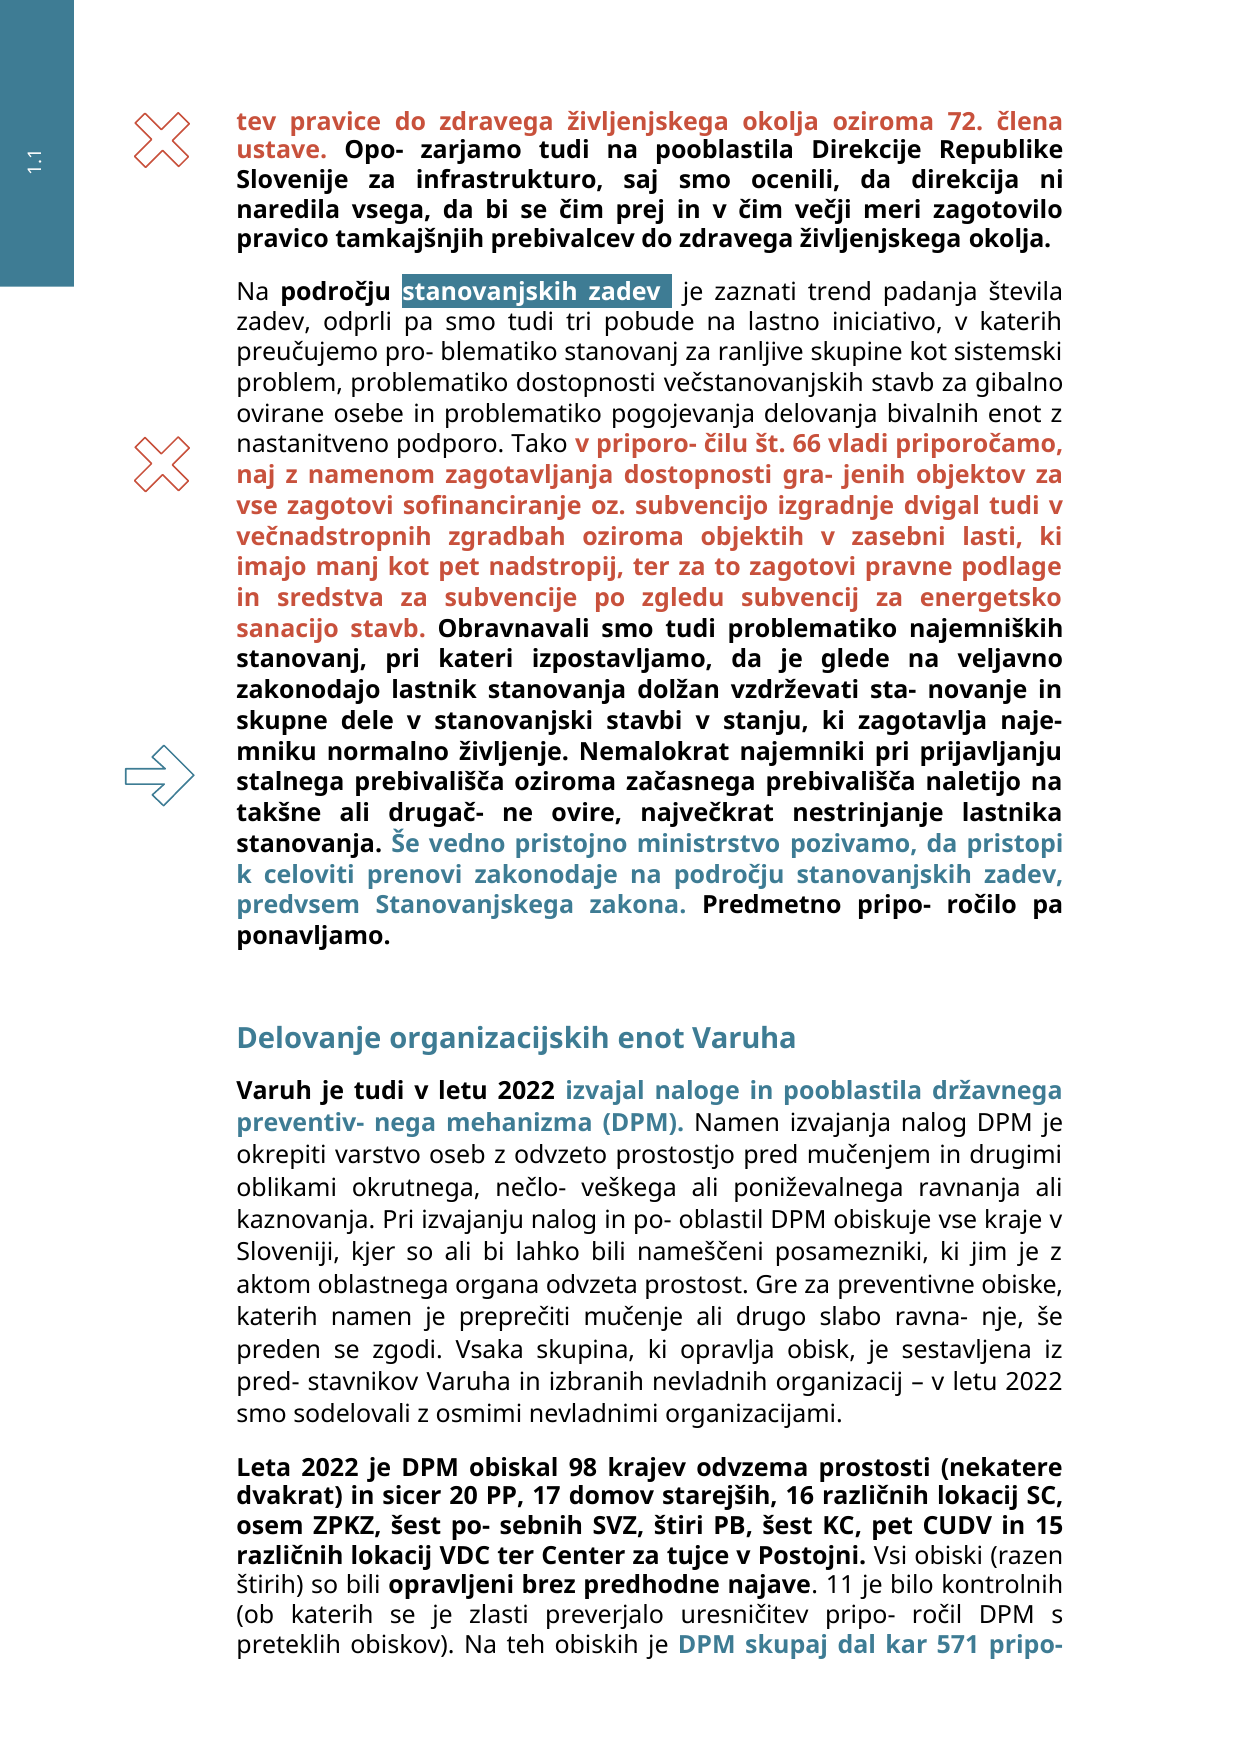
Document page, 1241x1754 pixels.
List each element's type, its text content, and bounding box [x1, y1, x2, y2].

text Na področju stanovanjskih zadev je zaznati trend padanja števila zadev, odprli pa smo tudi tri pobude na lastno iniciativo, v katerih preučujemo pro- blematiko stanovanj za ranljive skupine kot sistemski problem, problematiko dostopnosti večstanovanjskih stavb za gibalno ovirane osebe in problematiko pogojevanja delovanja bivalnih enot z nastanitveno podporo. Tako v priporo- čilu št. 66 vladi priporočamo, naj z namenom zagotavljanja dostopnosti gra- jenih objektov za vse zagotovi sofinanciranje oz. subvencijo izgradnje dvigal tudi v večnadstropnih zgradbah oziroma objektih v zasebni lasti, ki imajo manj kot pet nadstropij, ter za to zagotovi pravne podlage in sredstva za subvencije po zgledu subvencij za energetsko sanacijo stavb. Obravnavali smo tudi problematiko najemniških stanovanj, pri kateri izpostavljamo, da je glede na veljavno zakonodajo lastnik stanovanja dolžan vzdrževati sta- novanje in skupne dele v stanovanjski stavbi v stanju, ki zagotavlja naje- mniku normalno življenje. Nemalokrat najemniki pri prijavljanju stalnega prebivališča oziroma začasnega prebivališča naletijo na takšne ali drugač- ne ovire, največkrat nestrinjanje lastnika stanovanja. Še vedno pristojno ministrstvo pozivamo, da pristopi k celoviti prenovi zakonodaje na področju stanovanjskih zadev, predvsem Stanovanjskega zakona. Predmetno pripo- ročilo pa ponavljamo. [236, 276, 1063, 952]
subtitle tev pravice do zdravega življenjskega okolja oziroma 72. člena ustave. Opo- zarjamo tudi na pooblastila Direkcije Republike Slovenije za infrastrukturo, saj smo ocenili, da direkcija ni naredila vsega, da bi se čim prej in v čim večji meri zagotovilo pravico tamkajšnjih prebivalcev do zdravega življenjskega okolja. [236, 107, 1063, 255]
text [236, 1453, 1063, 1660]
subtitle Delovanje organizacijskih enot Varuha [236, 1017, 1240, 1057]
text Varuh je tudi v letu 2022 izvajal naloge in pooblastila državnega preventiv- nega mehanizma (DPM). Namen izvajanja nalog DPM je okrepiti varstvo oseb z odvzeto prostostjo pred mučenjem in drugimi oblikami okrutnega, nečlo- veškega ali poniževalnega ravnanja ali kaznovanja. Pri izvajanju nalog in po- oblastil DPM obiskuje vse kraje v Sloveniji, kjer so ali bi lahko bili nameščeni posamezniki, ki jim je z aktom oblastnega organa odvzeta prostost. Gre za preventivne obiske, katerih namen je preprečiti mučenje ali drugo slabo ravna- nje, še preden se zgodi. Vsaka skupina, ki opravlja obisk, je sestavljena iz pred- stavnikov Varuha in izbranih nevladnih organizacij – v letu 2022 smo sodelovali z osmimi nevladnimi organizacijami. [236, 1074, 1063, 1430]
